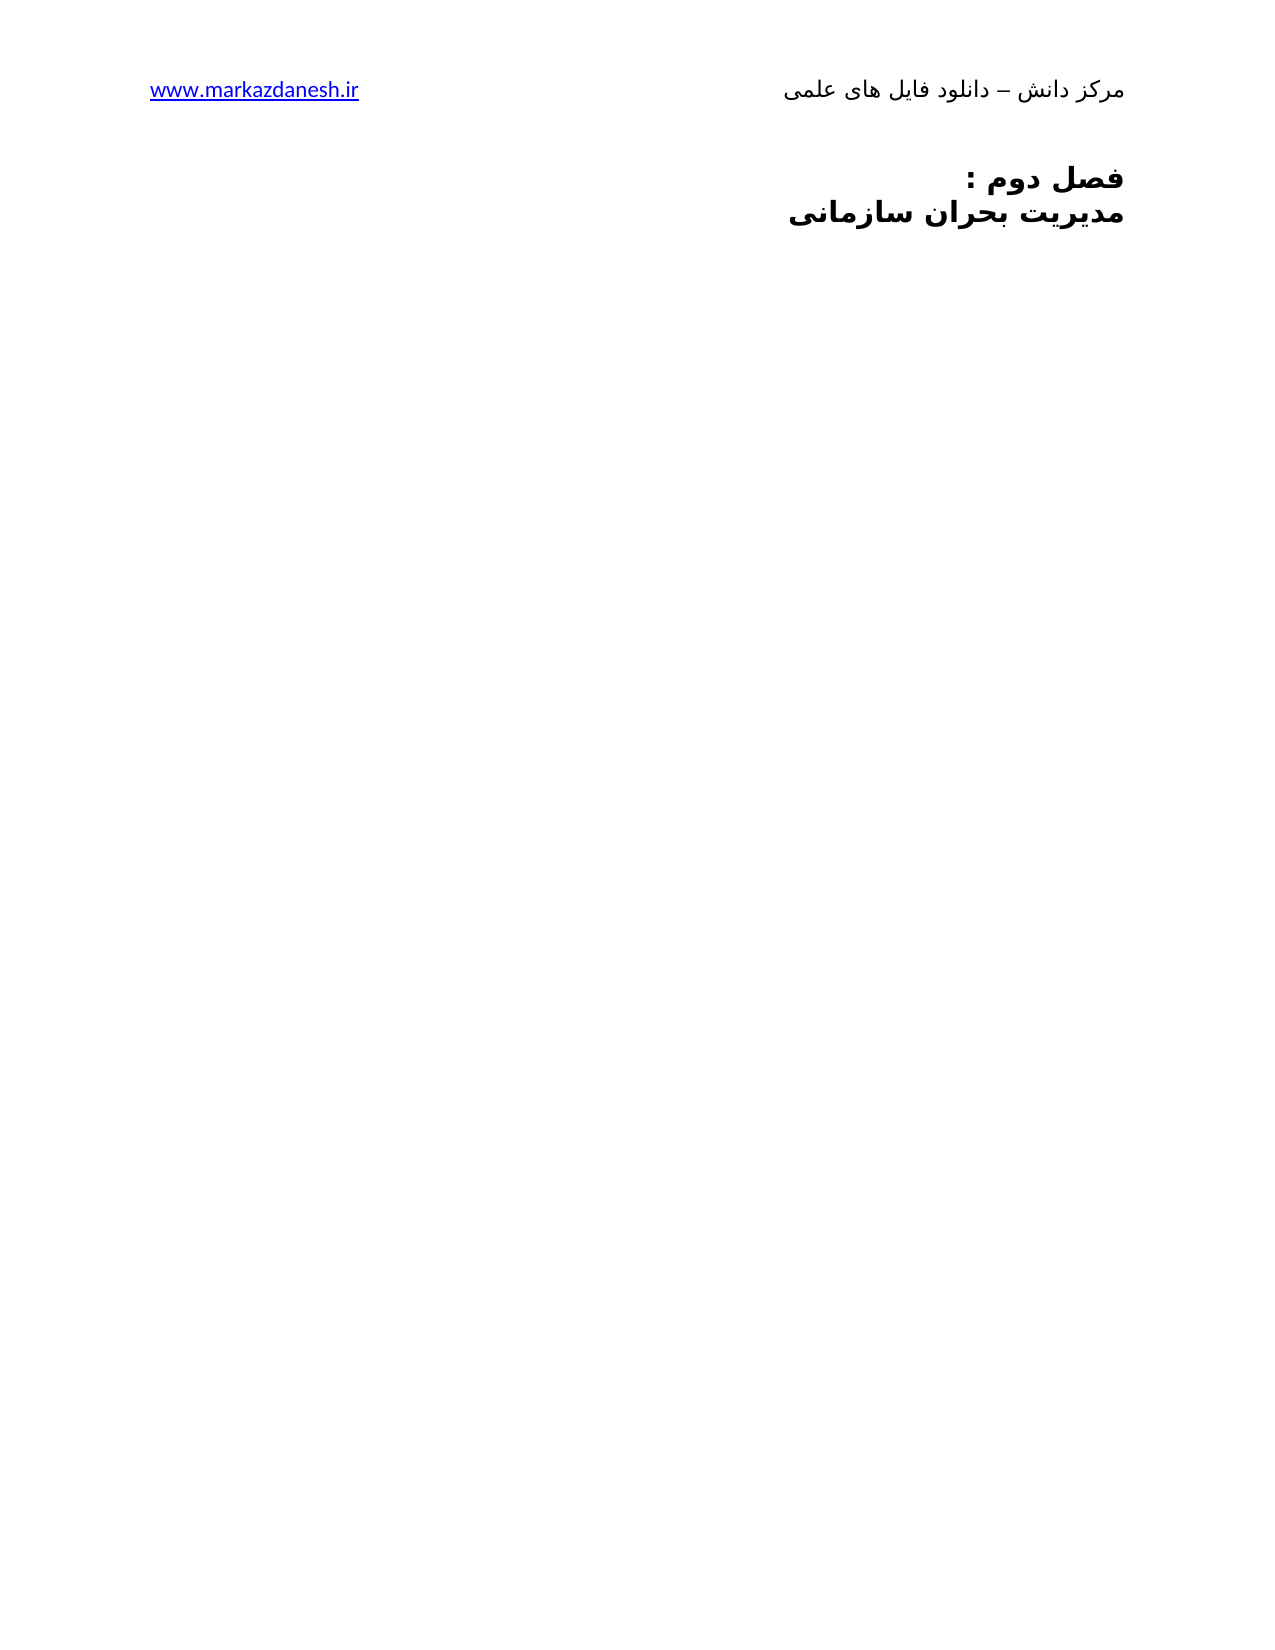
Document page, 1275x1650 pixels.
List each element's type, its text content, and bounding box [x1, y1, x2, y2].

text مدیریت بحران سازمانی [150, 196, 1125, 229]
text فصل دوم : [150, 162, 1125, 196]
